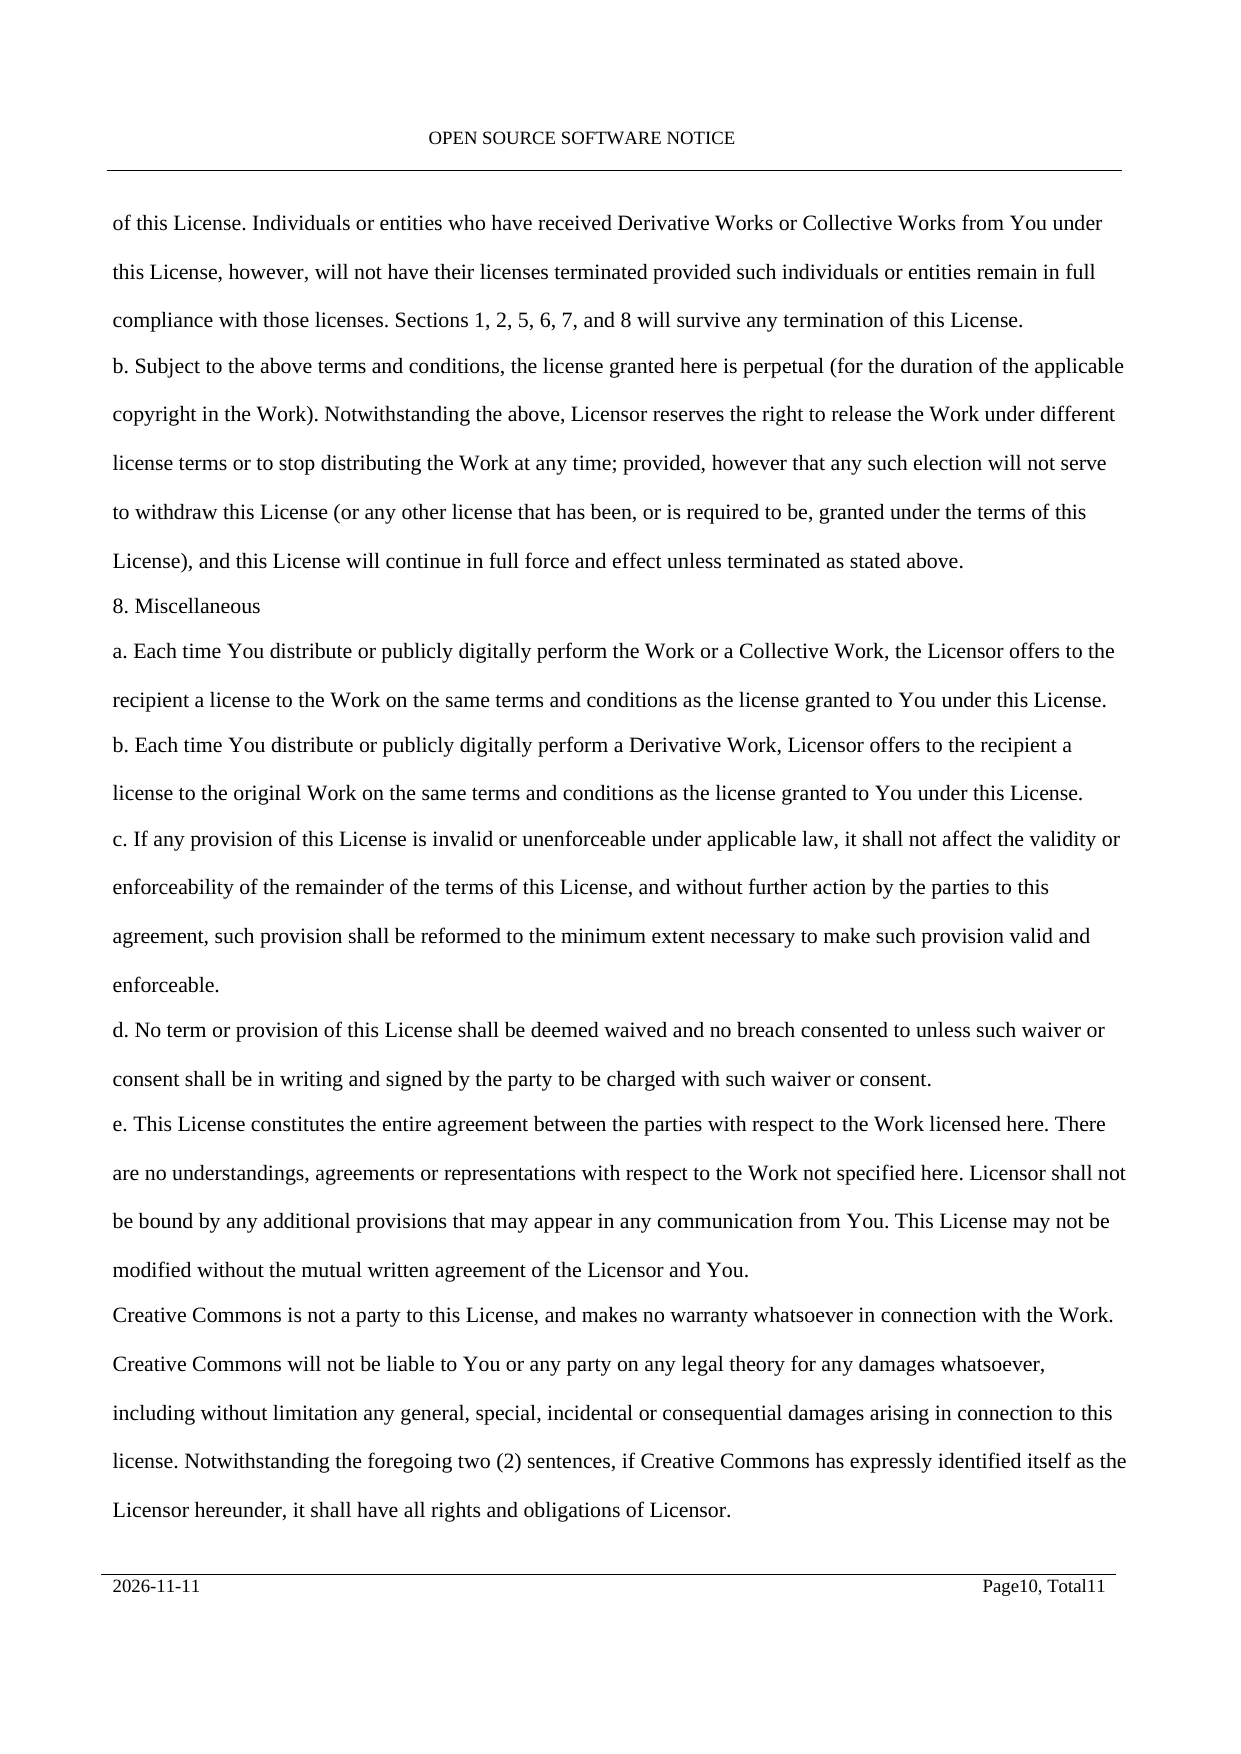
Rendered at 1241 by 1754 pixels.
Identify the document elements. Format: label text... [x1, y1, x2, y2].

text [112, 206, 1128, 336]
text d. No term or provision of this License shall be deemed waived and no breach consented to unless such waiver or consent shall be in writing and signed by the party to be charged with such waiver or consent. [112, 1013, 1128, 1094]
text e. This License constitutes the entire agreement between the parties with respect to the Work licensed here. There are no understandings, agreements or representations with respect to the Work not specified here. Licensor shall not be bound by any additional provisions that may appear in any communication from You. This License may not be modified without the mutual written agreement of the Licensor and You. [112, 1107, 1128, 1286]
text b. Each time You distribute or publicly digitally perform a Derivative Work, Licensor offers to the recipient a license to the original Work on the same terms and conditions as the license granted to You under this License. [112, 728, 1128, 809]
text Creative Commons is not a party to this License, and makes no warranty whatsoever in connection with the Work. Creative Commons will not be liable to You or any party on any legal theory for any damages whatsoever, including without limitation any general, special, incidental or consequential damages arising in connection to this license. Notwithstanding the foregoing two (2) sentences, if Creative Commons has expressly identified itself as the Licensor hereunder, it shall have all rights and obligations of Licensor. [112, 1298, 1128, 1526]
text a. Each time You distribute or publicly digitally perform the Work or a Collective Work, the Licensor offers to the recipient a license to the Work on the same terms and conditions as the license granted to You under this License. [112, 634, 1128, 715]
text b. Subject to the above terms and conditions, the license granted here is perpetual (for the duration of the applicable copyright in the Work). Notwithstanding the above, Licensor reserves the right to release the Work under different license terms or to stop distributing the Work at any time; provided, however that any such election will not serve to withdraw this License (or any other license that has been, or is required to be, granted under the terms of this License), and this License will continue in full force and effect unless terminated as stated above. [112, 349, 1128, 576]
text 8. Miscellaneous [112, 589, 1128, 622]
text c. If any provision of this License is invalid or unenforceable under applicable law, it shall not affect the validity or enforceability of the remainder of the terms of this License, and without further action by the parties to this agreement, such provision shall be reformed to the minimum extent necessary to make such provision valid and enforceable. [112, 822, 1128, 1001]
